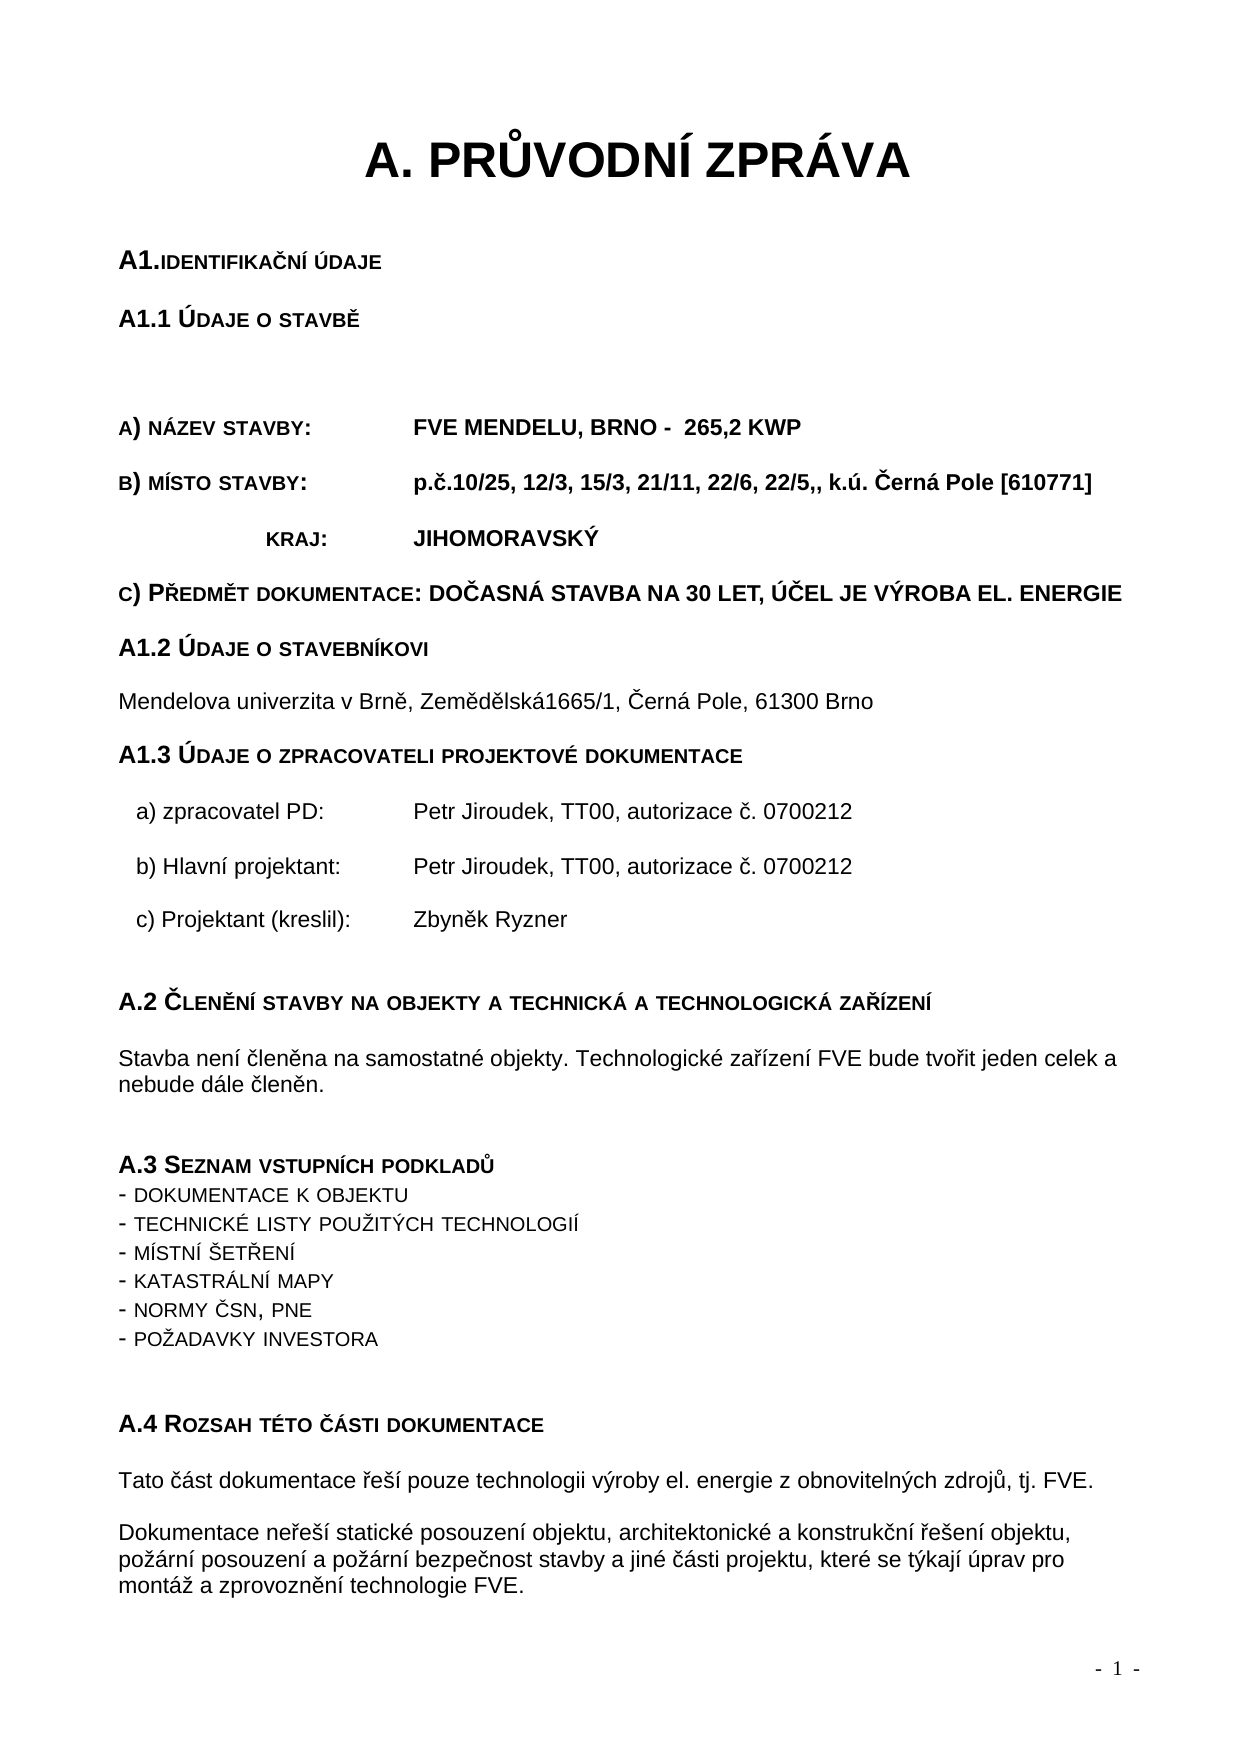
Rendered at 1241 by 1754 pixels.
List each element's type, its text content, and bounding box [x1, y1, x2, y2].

text Dokumentace neřeší statické posouzení objektu, architektonické a konstrukční řešení objektu, požární posouzení a požární bezpečnost stavby a jiné části projektu, které se týkají úprav pro montáž a zprovoznění technologie FVE. [118, 1519, 1140, 1598]
text Mendelova univerzita v Brně, Zemědělská1665/1, Černá Pole, 61300 Brno [118, 688, 1140, 714]
text - technické listy použitých technologií [118, 1208, 1140, 1237]
text a) název stavby: FVE Mendelu, Brno - 265,2 kWp [118, 412, 1140, 441]
text A1.1 Údaje o stavbě [118, 304, 1140, 333]
text kraj: Jihomoravský [192, 522, 1140, 551]
text - požadavky investora [118, 1323, 1140, 1352]
text b) Hlavní projektant: Petr Jiroudek, TT00, autorizace č. 0700212 [136, 853, 1140, 879]
text c) Předmět dokumentace: dočasná stavba na 30 let, účel je výroba el. energie [118, 578, 1140, 606]
text A.4 Rozsah této části dokumentace [118, 1409, 1140, 1438]
text A1.2 Údaje o stavebníkovi [118, 633, 1140, 661]
text b) místo stavby: p.č.10/25, 12/3, 15/3, 21/11, 22/6, 22/5,, k.ú. Černá Pole [610771] [118, 467, 1140, 496]
text a) zpracovatel PD: Petr Jiroudek, TT00, autorizace č. 0700212 [136, 798, 1140, 824]
text Tato část dokumentace řeší pouze technologii výroby el. energie z obnovitelných zdrojů, tj. FVE. [118, 1467, 1140, 1493]
text A1.identifikační údaje [118, 244, 1140, 276]
text A1.3 Údaje o zpracovateli projektové dokumentace [118, 741, 1140, 769]
text c) Projektant (kreslil): Zbyněk Ryzner [136, 906, 1140, 932]
text A.3 Seznam vstupních podkladů [118, 1150, 1140, 1179]
text - dokumentace k objektu [118, 1179, 1140, 1208]
text Stavba není členěna na samostatné objekty. Technologické zařízení FVE bude tvořit jeden celek a nebude dále členěn. [118, 1045, 1140, 1097]
text - normy čsn, pne [118, 1294, 1140, 1323]
text - katastrální mapy [118, 1265, 1140, 1294]
text - místní šetření [118, 1237, 1140, 1265]
text A.2 Členění stavby na objekty a technická a technologická zařízení [118, 987, 1140, 1016]
text A. Průvodní zpráva [136, 131, 1140, 188]
